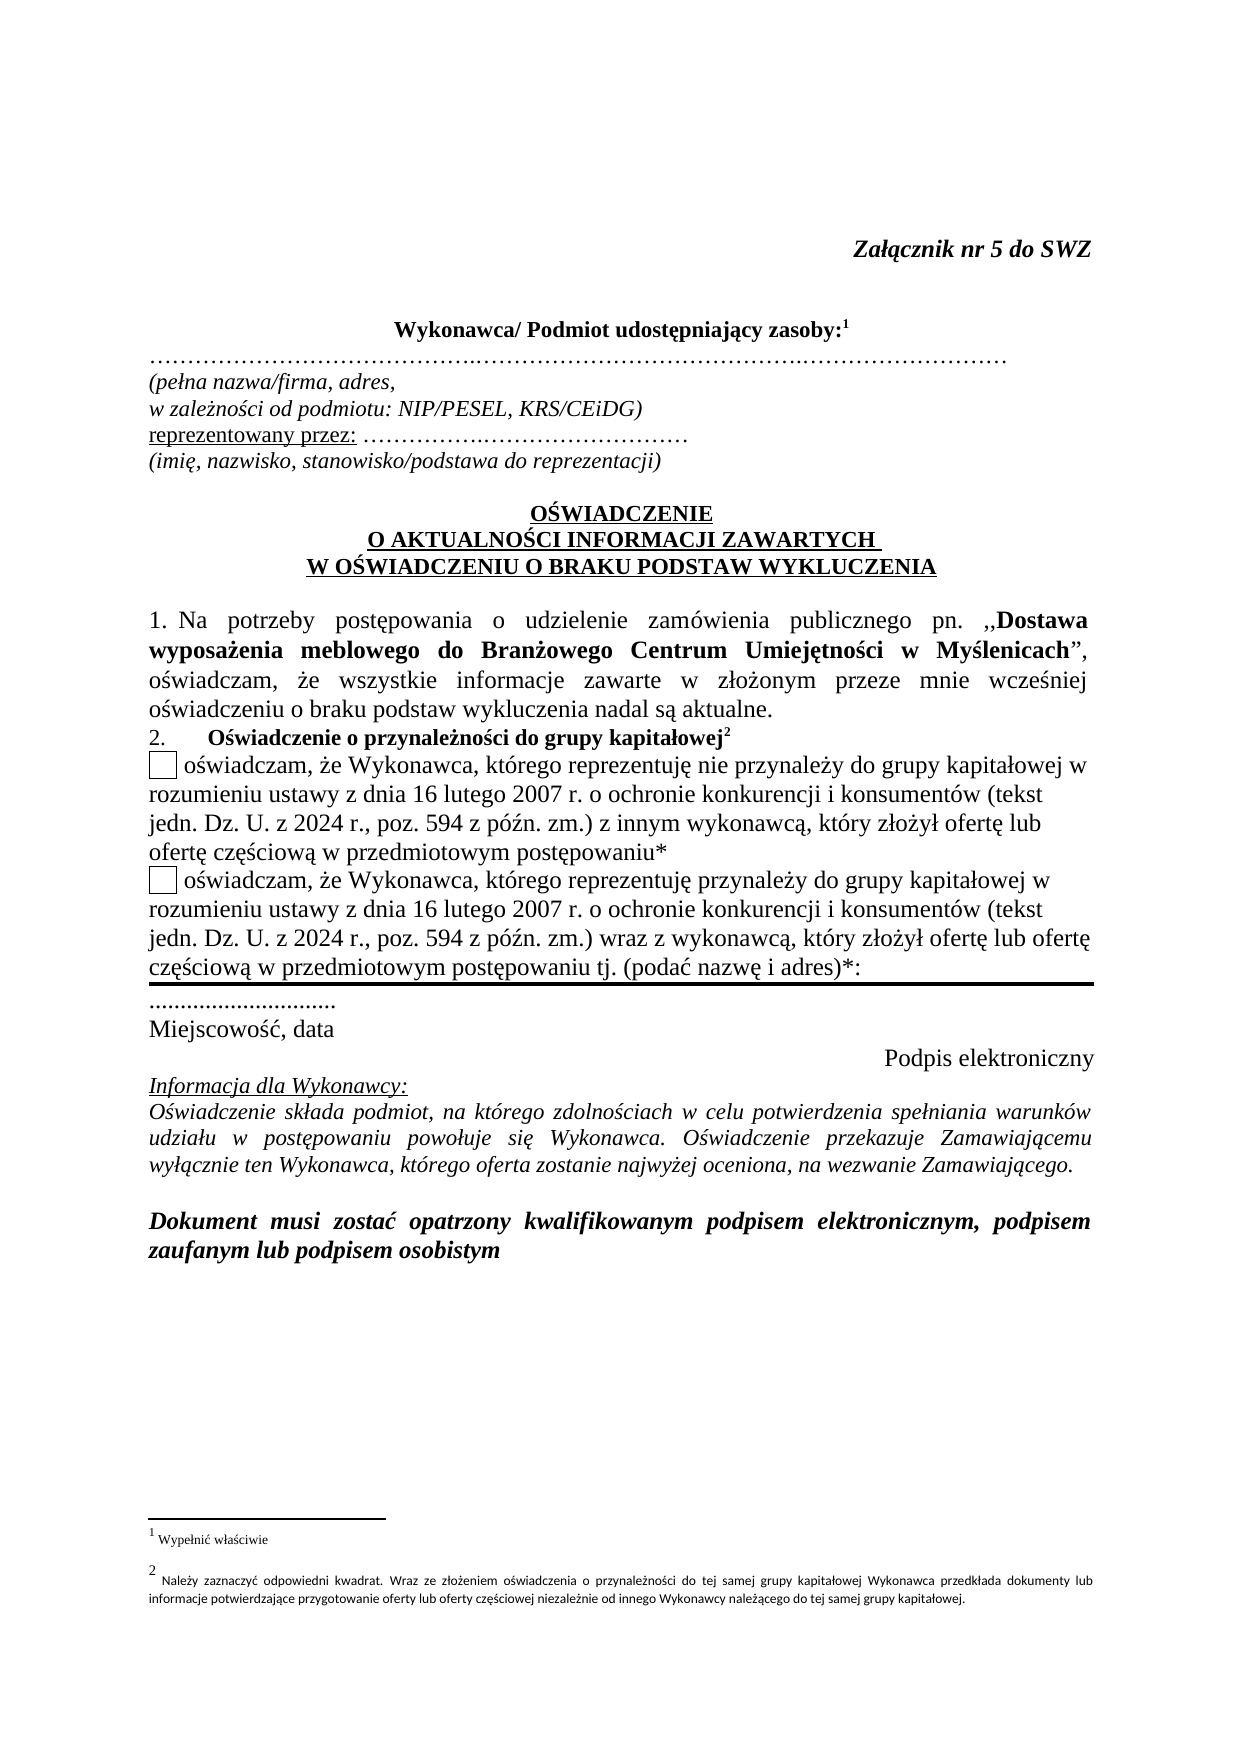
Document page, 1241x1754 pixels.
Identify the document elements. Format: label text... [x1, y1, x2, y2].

list Oświadczenie o przynależności do grupy kapitałowej [148, 724, 1094, 750]
text …………………………………….…………………………………….……………………… [148, 342, 1094, 368]
text oświadczam, że Wykonawca, którego reprezentuję nie przynależy do grupy kapitałowej w rozumieniu ustawy z dnia 16 lutego 2007 r. o ochronie konkurencji i konsumentów (tekst jedn. Dz. U. z 2024 r., poz. 594 z późn. zm.) z innym wykonawcą, który złożył ofertę lub ofertę częściową w przedmiotowym postępowaniu* [148, 750, 1094, 865]
text oświadczam, że Wykonawca, którego reprezentuję przynależy do grupy kapitałowej w rozumieniu ustawy z dnia 16 lutego 2007 r. o ochronie konkurencji i konsumentów (tekst jedn. Dz. U. z 2024 r., poz. 594 z późn. zm.) wraz z wykonawcą, który złożył ofertę lub ofertę częściową w przedmiotowym postępowaniu tj. (podać nazwę i adres)*: [148, 865, 1094, 986]
text (imię, nazwisko, stanowisko/podstawa do reprezentacji) [148, 447, 1094, 474]
text Dokument musi zostać opatrzony kwalifikowanym podpisem elektronicznym, podpisem zaufanym lub podpisem osobistym [148, 1206, 1094, 1263]
list Na potrzeby postępowania o udzielenie zamówienia publicznego pn. ,,Dostawa wyposażenia meblowego do Branżowego Centrum Umiejętności w Myślenicach”, oświadczam, że wszystkie informacje zawarte w złożonym przeze mnie wcześniej oświadczeniu o braku podstaw wykluczenia nadal są aktualne. [148, 606, 1088, 723]
text w zależności od podmiotu: NIP/PESEL, KRS/CEiDG) [148, 395, 1094, 421]
text reprezentowany przez: …………….……………………… [148, 421, 1094, 447]
text .............................. [148, 986, 1094, 1014]
text Informacja dla Wykonawcy: [148, 1072, 1094, 1098]
text (pełna nazwa/firma, adres, [148, 368, 1094, 395]
subtitle Załącznik nr 5 do SWZ [148, 234, 1094, 263]
text OŚWIADCZENIE [148, 500, 1094, 527]
text Miejscowość, data [148, 1014, 1094, 1043]
text W OŚWIADCZENIU O BRAKU PODSTAW WYKLUCZENIA [148, 553, 1094, 579]
text Oświadczenie składa podmiot, na którego zdolnościach w celu potwierdzenia spełniania warunków udziału w postępowaniu powołuje się Wykonawca. Oświadczenie przekazuje Zamawiającemu wyłącznie ten Wykonawca, którego oferta zostanie najwyżej oceniona, na wezwanie Zamawiającego. [148, 1098, 1094, 1177]
text Podpis elektroniczny [148, 1043, 1094, 1072]
text Wykonawca/ Podmiot udostępniający zasoby: [148, 316, 1094, 342]
text O AKTUALNOŚCI INFORMACJI ZAWARTYCH [148, 527, 1094, 553]
